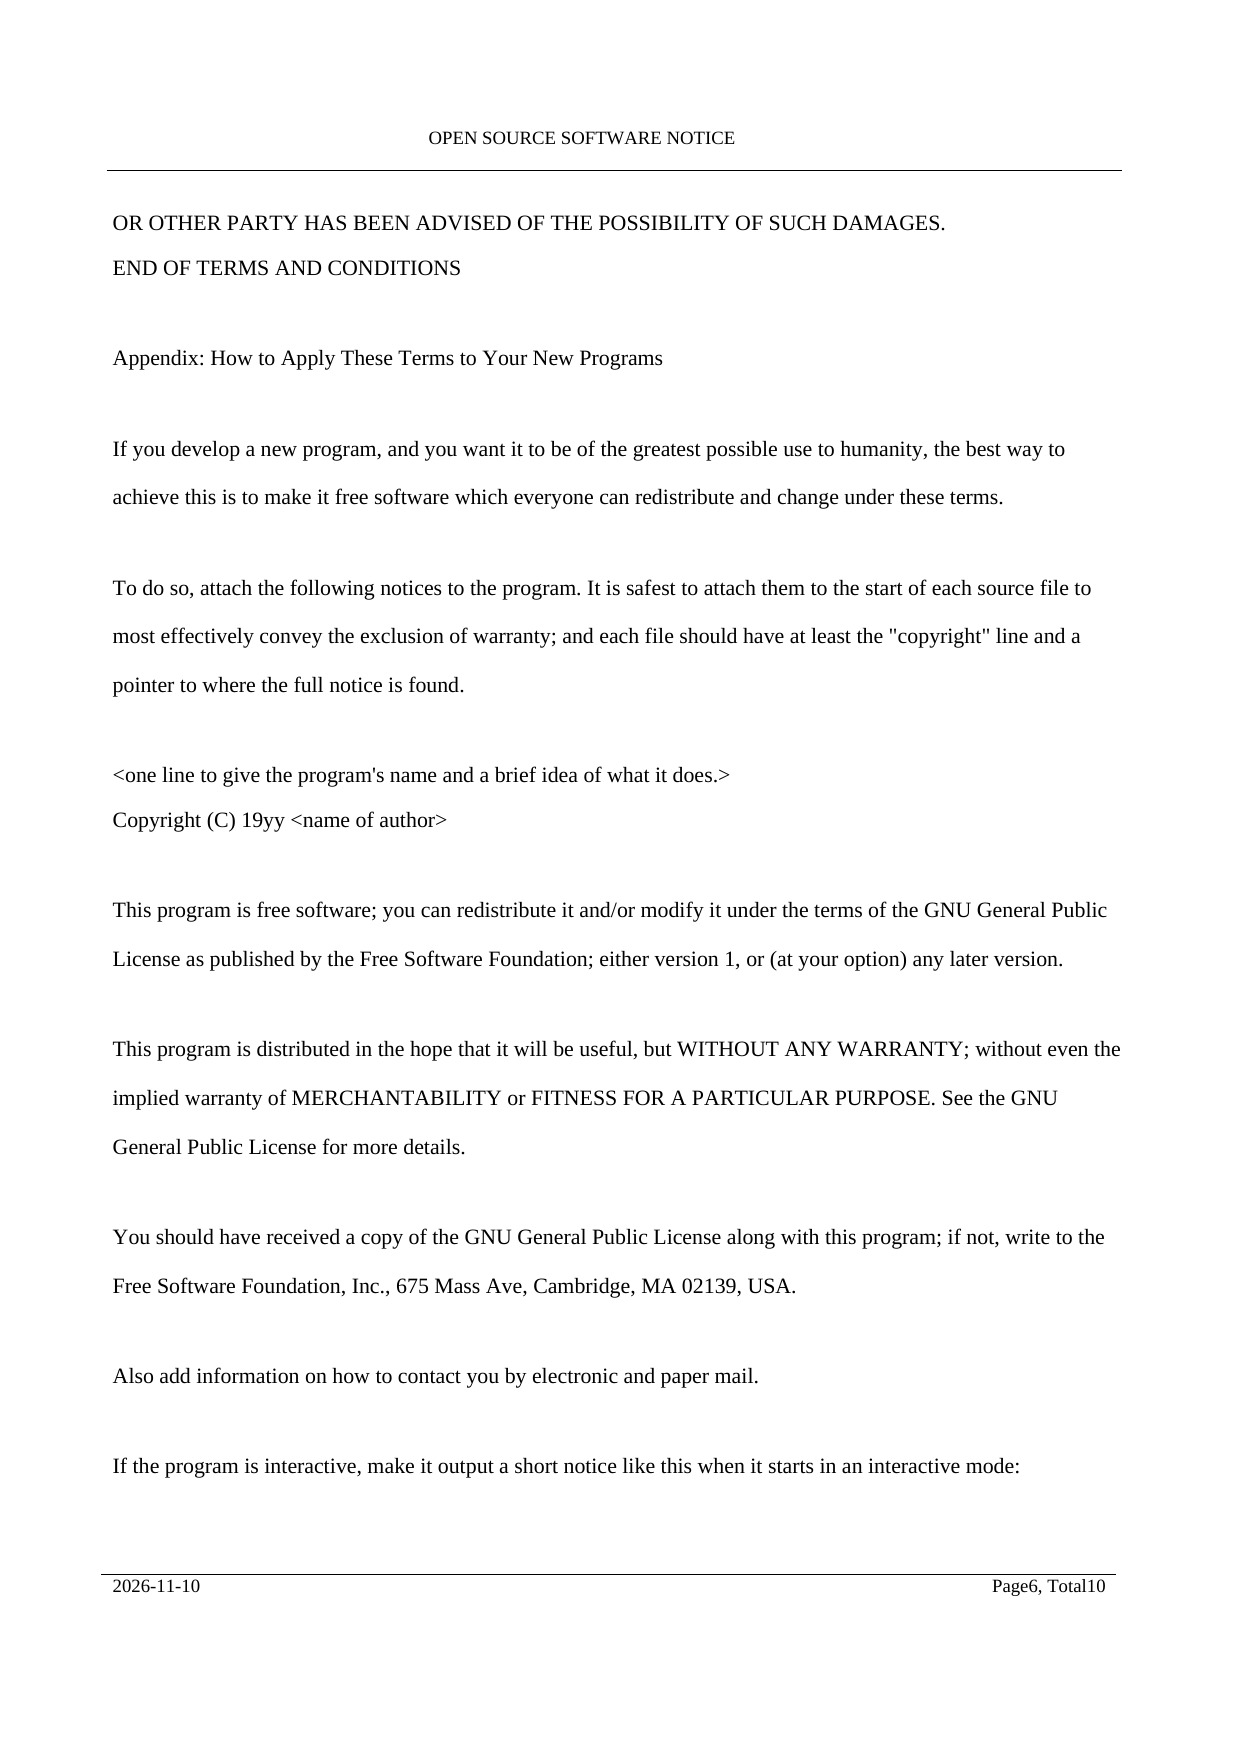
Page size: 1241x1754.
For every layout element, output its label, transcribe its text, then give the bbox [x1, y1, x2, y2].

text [112, 206, 1128, 239]
text Appendix: How to Apply These Terms to Your New Programs [112, 342, 1128, 374]
text This program is free software; you can redistribute it and/or modify it under the terms of the GNU General Public License as published by the Free Software Foundation; either version 1, or (at your option) any later version. [112, 894, 1128, 975]
text If you develop a new program, and you want it to be of the greatest possible use to humanity, the best way to achieve this is to make it free software which everyone can redistribute and change under these terms. [112, 432, 1128, 513]
text Copyright (C) 19yy <name of author> [112, 804, 1128, 836]
text If the program is interactive, make it output a short notice like this when it starts in an interactive mode: [112, 1450, 1128, 1482]
text Also add information on how to contact you by electronic and paper mail. [112, 1359, 1128, 1392]
text To do so, attach the following notices to the program. It is safest to attach them to the start of each source file to most effectively convey the exclusion of warranty; and each file should have at least the "copyright" line and a pointer to where the full notice is found. [112, 571, 1128, 701]
text <one line to give the program's name and a brief idea of what it does.> [112, 758, 1128, 791]
text This program is distributed in the hope that it will be useful, but WITHOUT ANY WARRANTY; without even the implied warranty of MERCHANTABILITY or FITNESS FOR A PARTICULAR PURPOSE. See the GNU General Public License for more details. [112, 1033, 1128, 1163]
text You should have received a copy of the GNU General Public License along with this program; if not, write to the Free Software Foundation, Inc., 675 Mass Ave, Cambridge, MA 02139, USA. [112, 1221, 1128, 1302]
text END OF TERMS AND CONDITIONS [112, 251, 1128, 284]
